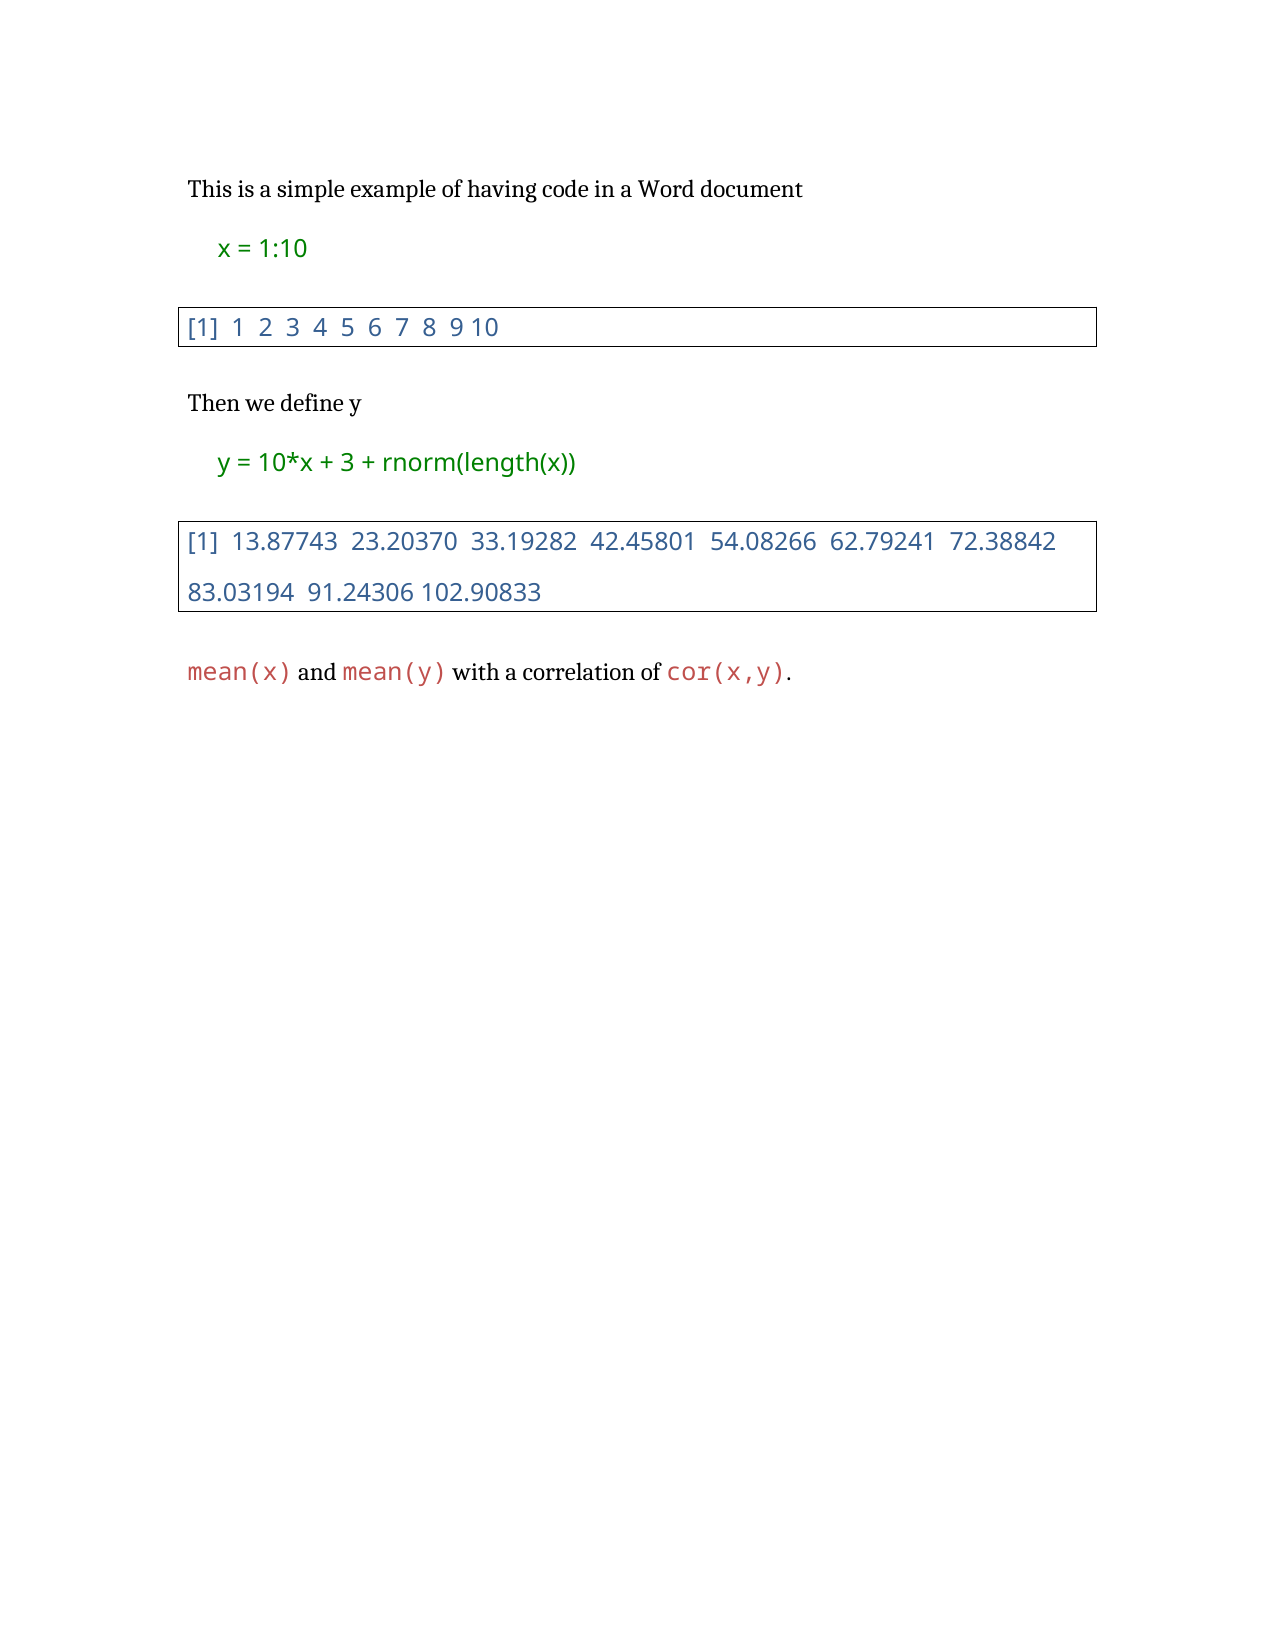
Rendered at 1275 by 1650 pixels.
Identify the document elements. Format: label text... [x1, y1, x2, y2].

text Then we define y [187, 389, 1087, 418]
text y = 10*x + 3 + rnorm(length(x)) [217, 444, 1087, 479]
text [1] 1 2 3 4 5 6 7 8 9 10 [179, 308, 1096, 346]
text [1] 13.87743 23.20370 33.19282 42.45801 54.08266 62.79241 72.38842 83.03194 91.24306 102.90833 [179, 522, 1096, 611]
text This is a simple example of having code in a Word document [187, 175, 1087, 204]
text mean(x) and mean(y) with a correlation of cor(x,y). [187, 654, 1087, 688]
text x = 1:10 [217, 231, 1087, 265]
